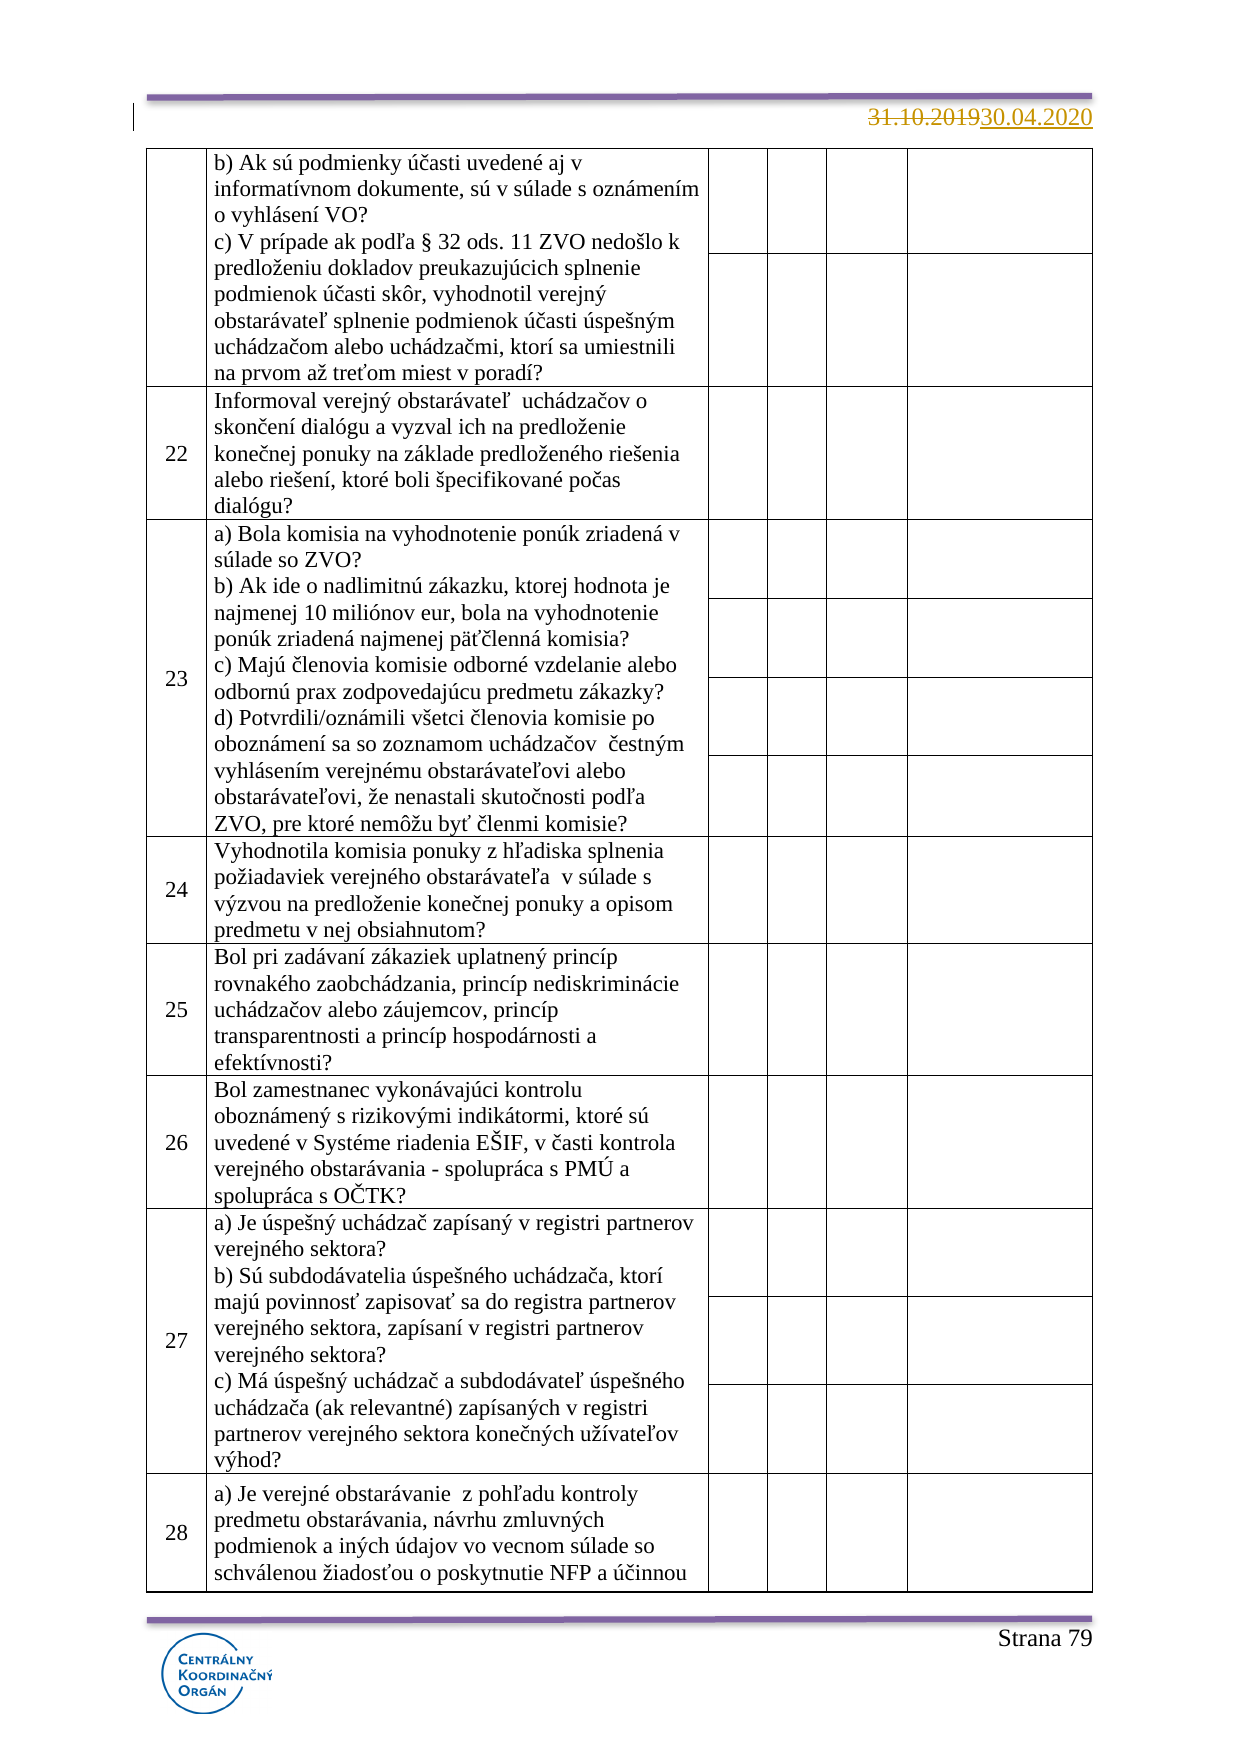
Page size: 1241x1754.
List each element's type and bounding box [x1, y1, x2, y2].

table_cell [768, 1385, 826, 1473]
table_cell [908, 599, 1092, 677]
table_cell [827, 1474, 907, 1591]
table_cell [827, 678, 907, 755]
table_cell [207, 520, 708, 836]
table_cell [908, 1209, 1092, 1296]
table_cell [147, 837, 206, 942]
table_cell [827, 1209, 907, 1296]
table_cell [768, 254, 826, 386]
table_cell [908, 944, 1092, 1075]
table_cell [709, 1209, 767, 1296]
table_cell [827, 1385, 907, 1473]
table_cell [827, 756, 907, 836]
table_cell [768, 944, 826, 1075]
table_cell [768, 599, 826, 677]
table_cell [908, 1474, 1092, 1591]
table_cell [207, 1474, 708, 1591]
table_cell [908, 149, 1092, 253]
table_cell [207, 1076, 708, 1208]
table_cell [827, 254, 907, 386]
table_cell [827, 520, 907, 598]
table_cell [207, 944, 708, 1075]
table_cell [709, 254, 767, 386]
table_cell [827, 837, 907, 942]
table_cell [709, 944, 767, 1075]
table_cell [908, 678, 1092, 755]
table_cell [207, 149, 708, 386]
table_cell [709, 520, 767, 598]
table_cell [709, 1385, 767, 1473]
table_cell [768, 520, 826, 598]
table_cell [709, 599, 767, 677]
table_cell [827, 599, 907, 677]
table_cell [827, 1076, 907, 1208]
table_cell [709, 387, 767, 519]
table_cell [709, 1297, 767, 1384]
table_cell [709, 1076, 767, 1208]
picture [159, 1631, 272, 1713]
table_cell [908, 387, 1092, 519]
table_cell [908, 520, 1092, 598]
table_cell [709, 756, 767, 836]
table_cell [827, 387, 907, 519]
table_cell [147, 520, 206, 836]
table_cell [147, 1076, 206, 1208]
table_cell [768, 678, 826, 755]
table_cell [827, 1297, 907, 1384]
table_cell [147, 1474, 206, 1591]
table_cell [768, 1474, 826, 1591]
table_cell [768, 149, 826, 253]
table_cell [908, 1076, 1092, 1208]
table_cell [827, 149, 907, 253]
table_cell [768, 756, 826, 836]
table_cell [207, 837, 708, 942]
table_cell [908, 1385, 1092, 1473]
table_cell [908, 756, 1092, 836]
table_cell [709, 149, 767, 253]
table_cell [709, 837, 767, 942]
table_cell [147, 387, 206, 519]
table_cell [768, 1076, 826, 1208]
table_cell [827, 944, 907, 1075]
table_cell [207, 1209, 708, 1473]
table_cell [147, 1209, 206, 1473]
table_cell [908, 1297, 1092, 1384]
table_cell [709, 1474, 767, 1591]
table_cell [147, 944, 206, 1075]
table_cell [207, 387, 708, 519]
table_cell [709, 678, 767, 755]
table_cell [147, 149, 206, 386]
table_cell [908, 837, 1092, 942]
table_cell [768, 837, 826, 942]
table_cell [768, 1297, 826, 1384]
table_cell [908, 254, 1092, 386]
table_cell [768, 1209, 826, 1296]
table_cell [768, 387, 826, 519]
